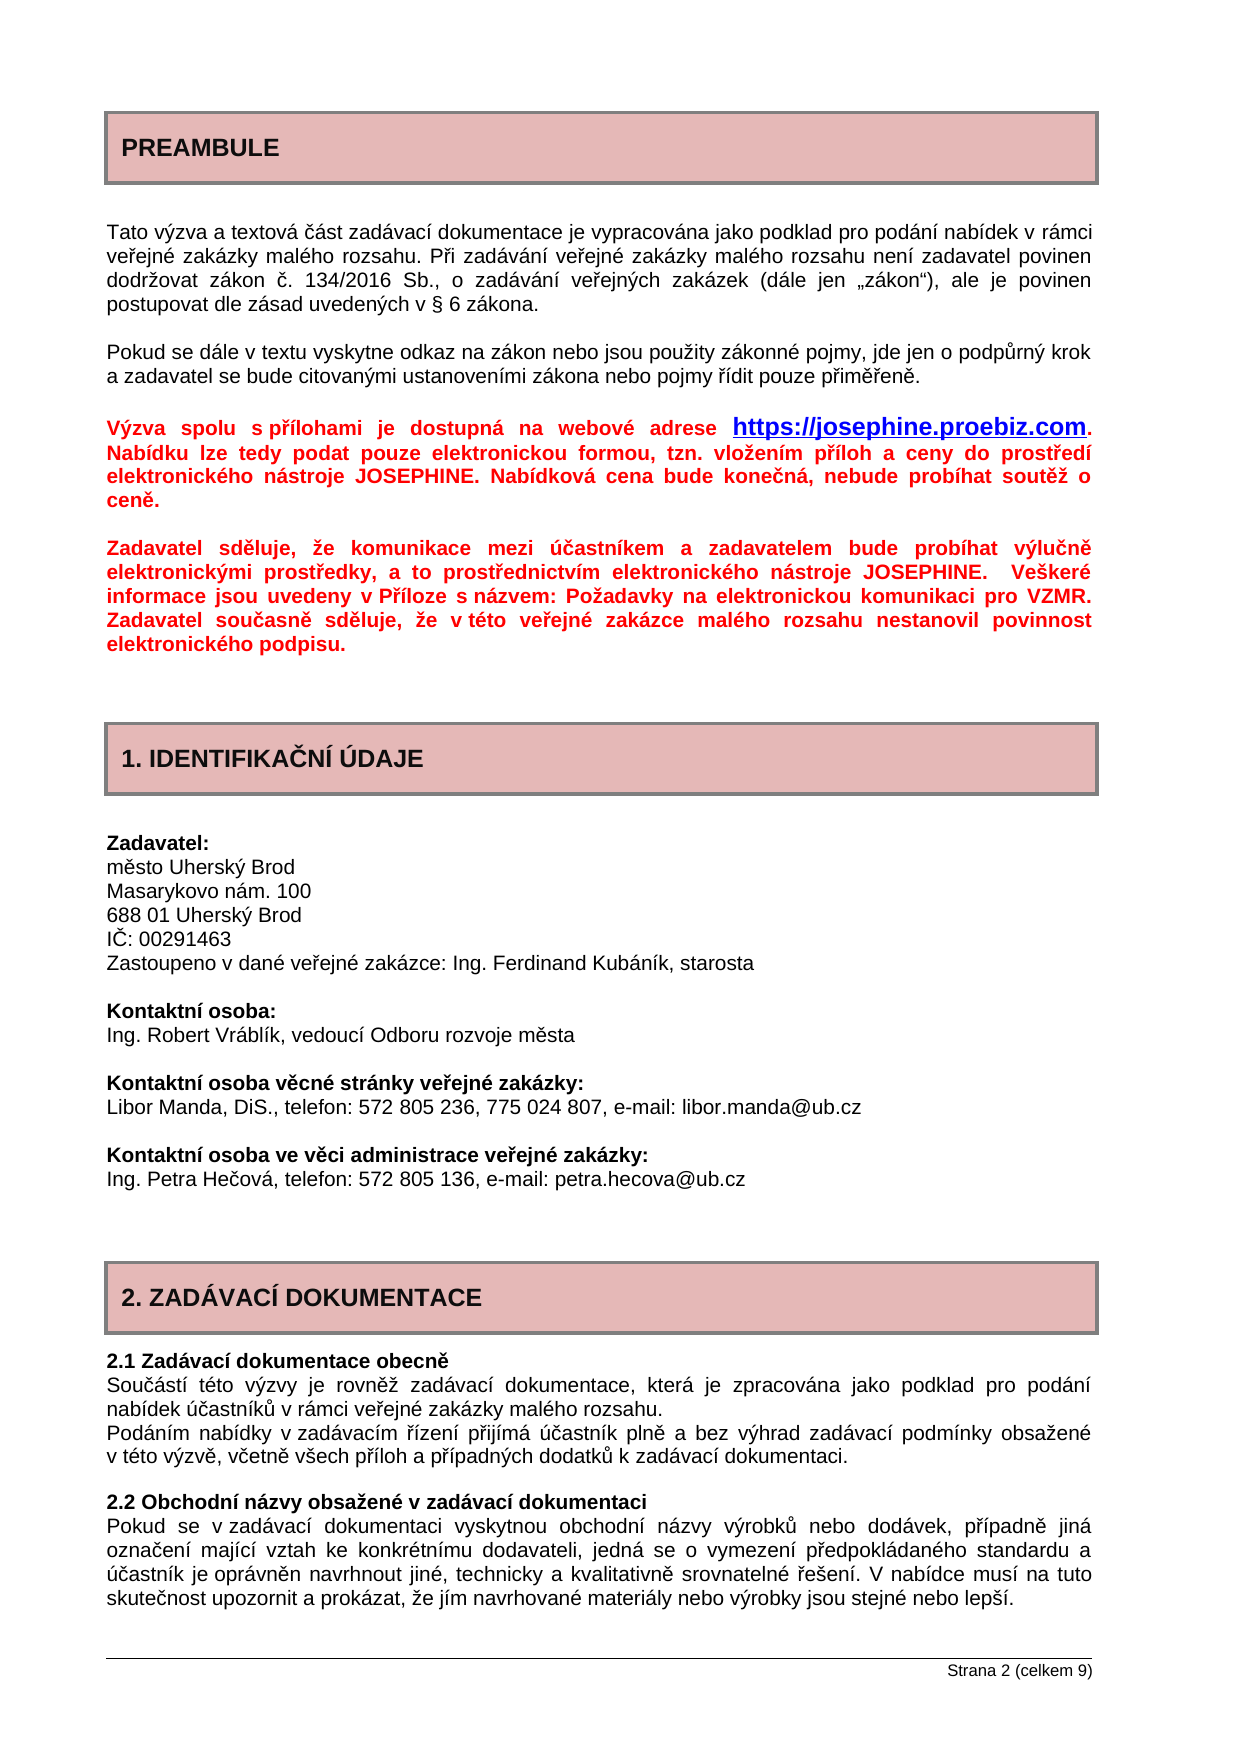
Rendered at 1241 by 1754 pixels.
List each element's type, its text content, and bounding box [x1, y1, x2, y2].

text Ing. Petra Hečová, telefon: 572 805 136, e-mail: petra.hecova@ub.cz [106, 1166, 1092, 1190]
text IČ: 00291463 [106, 927, 1092, 951]
text Zastoupeno v dané veřejné zakázce: Ing. Ferdinand Kubáník, starosta [106, 951, 1092, 975]
text Součástí této výzvy je rovněž zadávací dokumentace, která je zpracována jako podklad pro podání nabídek účastníků v rámci veřejné zakázky malého rozsahu. [106, 1372, 1092, 1420]
text 688 01 Uherský Brod [106, 903, 1092, 927]
text Libor Manda, DiS., telefon: 572 805 236, 775 024 807, e-mail: libor.manda@ub.cz [106, 1094, 1092, 1118]
text město Uherský Brod [106, 855, 1092, 879]
text Kontaktní osoba věcné stránky veřejné zakázky: [106, 1071, 1092, 1094]
text Tato výzva a textová část zadávací dokumentace je vypracována jako podklad pro podání nabídek v rámci veřejné zakázky malého rozsahu. Při zadávání veřejné zakázky malého rozsahu není zadavatel povinen dodržovat zákon č. 134/2016 Sb., o zadávání veřejných zakázek (dále jen „zákon“), ale je povinen postupovat dle zásad uvedených v § 6 zákona. [106, 220, 1092, 316]
text Zadavatel sděluje, že komunikace mezi účastníkem a zadavatelem bude probíhat výlučně elektronickými prostředky, a to prostřednictvím elektronického nástroje JOSEPHINE. Veškeré informace jsou uvedeny v Příloze s názvem: Požadavky na elektronickou komunikaci pro VZMR. Zadavatel současně sděluje, že v této veřejné zakázce malého rozsahu nestanovil povinnost elektronického podpisu. [106, 536, 1092, 656]
text Kontaktní osoba: [106, 999, 1092, 1023]
text Výzva spolu s přílohami je dostupná na webové adrese https://josephine.proebiz.com. Nabídku lze tedy podat pouze elektronickou formou, tzn. vložením příloh a ceny do prostředí elektronického nástroje JOSEPHINE. Nabídková cena bude konečná, nebude probíhat soutěž o ceně. [106, 412, 1092, 512]
text 2.2 Obchodní názvy obsažené v zadávací dokumentaci [106, 1490, 1092, 1514]
text Kontaktní osoba ve věci administrace veřejné zakázky: [106, 1142, 1092, 1166]
text 2.1 Zadávací dokumentace obecně [106, 1348, 1092, 1372]
text Masarykovo nám. 100 [106, 879, 1092, 903]
text Zadavatel: [106, 831, 1092, 855]
text Pokud se dále v textu vyskytne odkaz na zákon nebo jsou použity zákonné pojmy, jde jen o podpůrný krok a zadavatel se bude citovanými ustanoveními zákona nebo pojmy řídit pouze přiměřeně. [106, 340, 1092, 388]
text Pokud se v zadávací dokumentaci vyskytnou obchodní názvy výrobků nebo dodávek, případně jiná označení mající vztah ke konkrétnímu dodavateli, jedná se o vymezení předpokládaného standardu a účastník je oprávněn navrhnout jiné, technicky a kvalitativně srovnatelné řešení. V nabídce musí na tuto skutečnost upozornit a prokázat, že jím navrhované materiály nebo výrobky jsou stejné nebo lepší. [106, 1514, 1092, 1609]
text Podáním nabídky v zadávacím řízení přijímá účastník plně a bez výhrad zadávací podmínky obsažené v této výzvě, včetně všech příloh a případných dodatků k zadávací dokumentaci. [106, 1420, 1092, 1468]
text Ing. Robert Vráblík, vedoucí Odboru rozvoje města [106, 1023, 1092, 1047]
